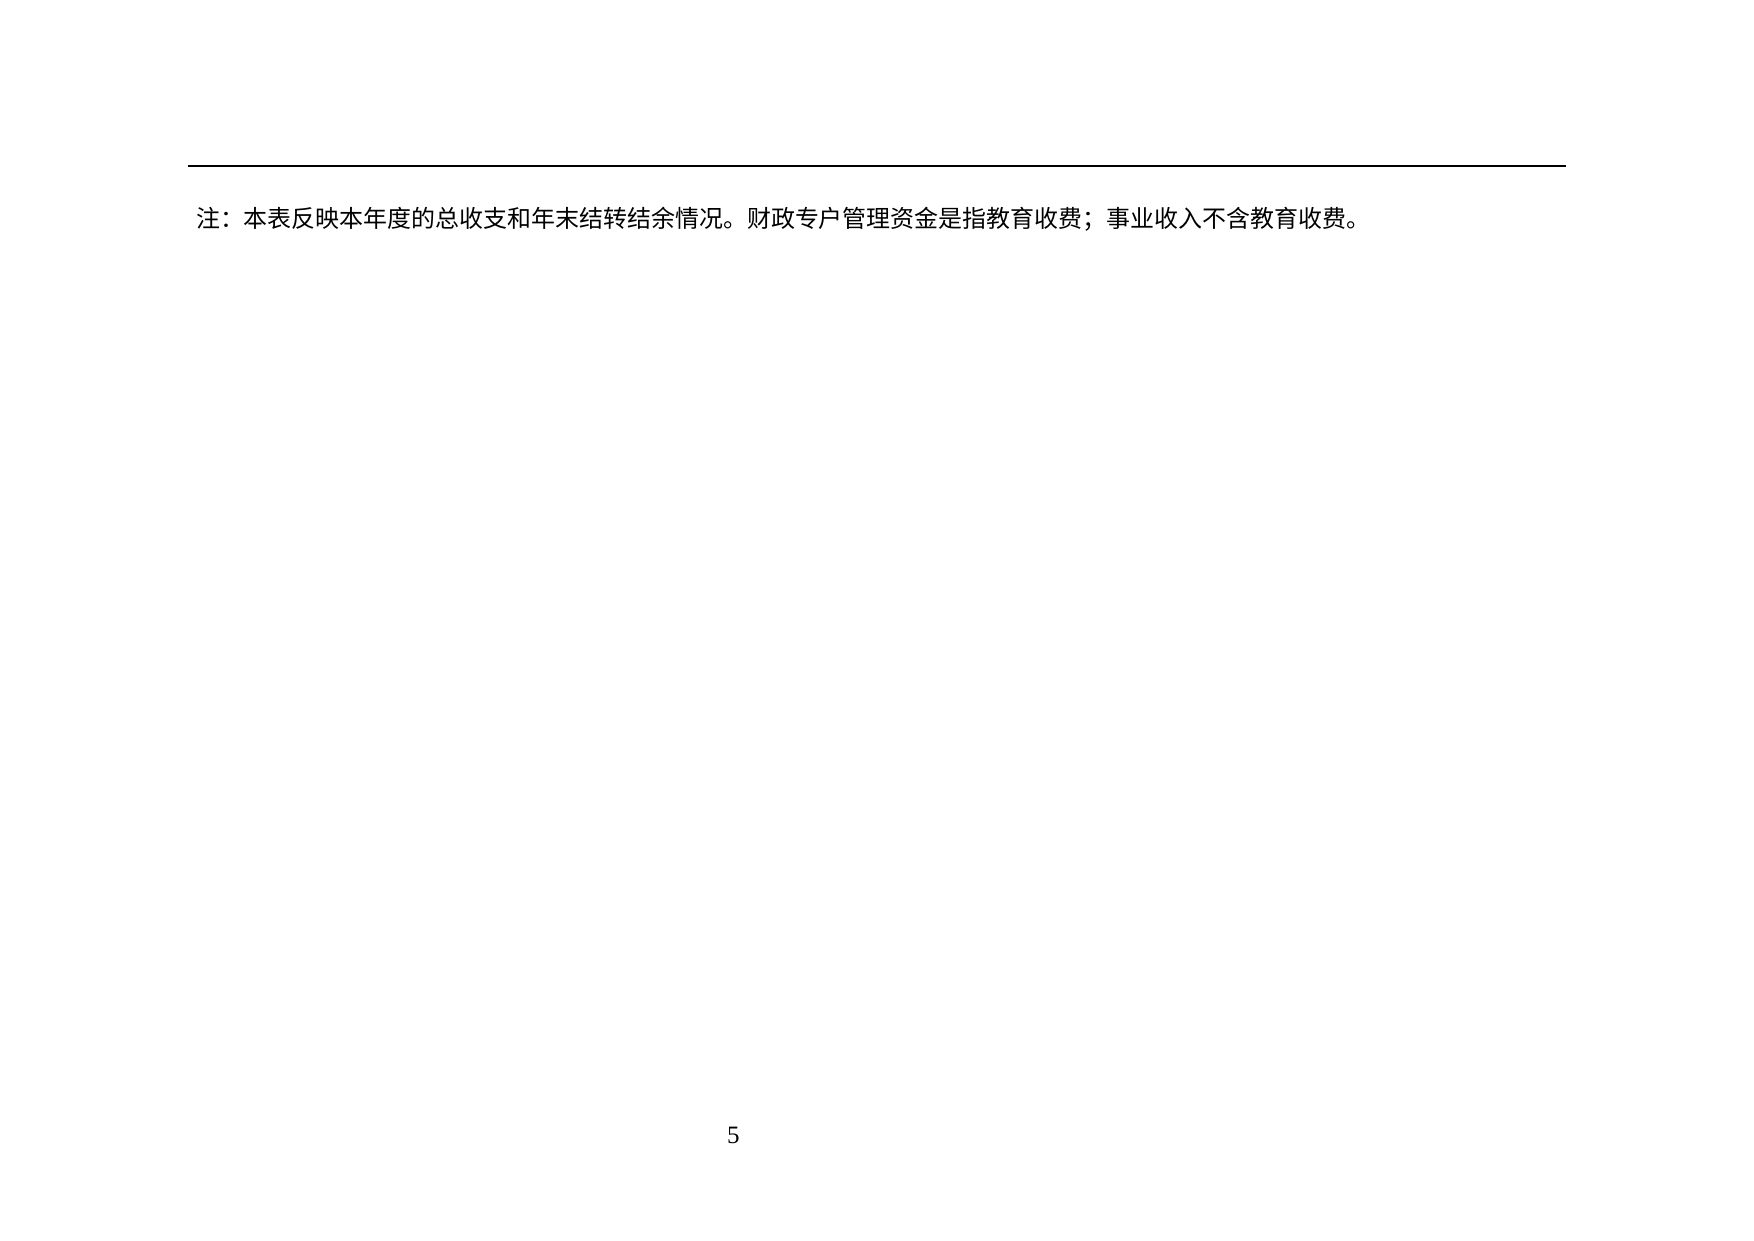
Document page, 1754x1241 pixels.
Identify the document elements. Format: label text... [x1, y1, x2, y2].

table_cell 注：本表反映本年度的总收支和年末结转结余情况。财政专户管理资金是指教育收费；事业收入不含教育收费。 [188, 167, 1566, 263]
